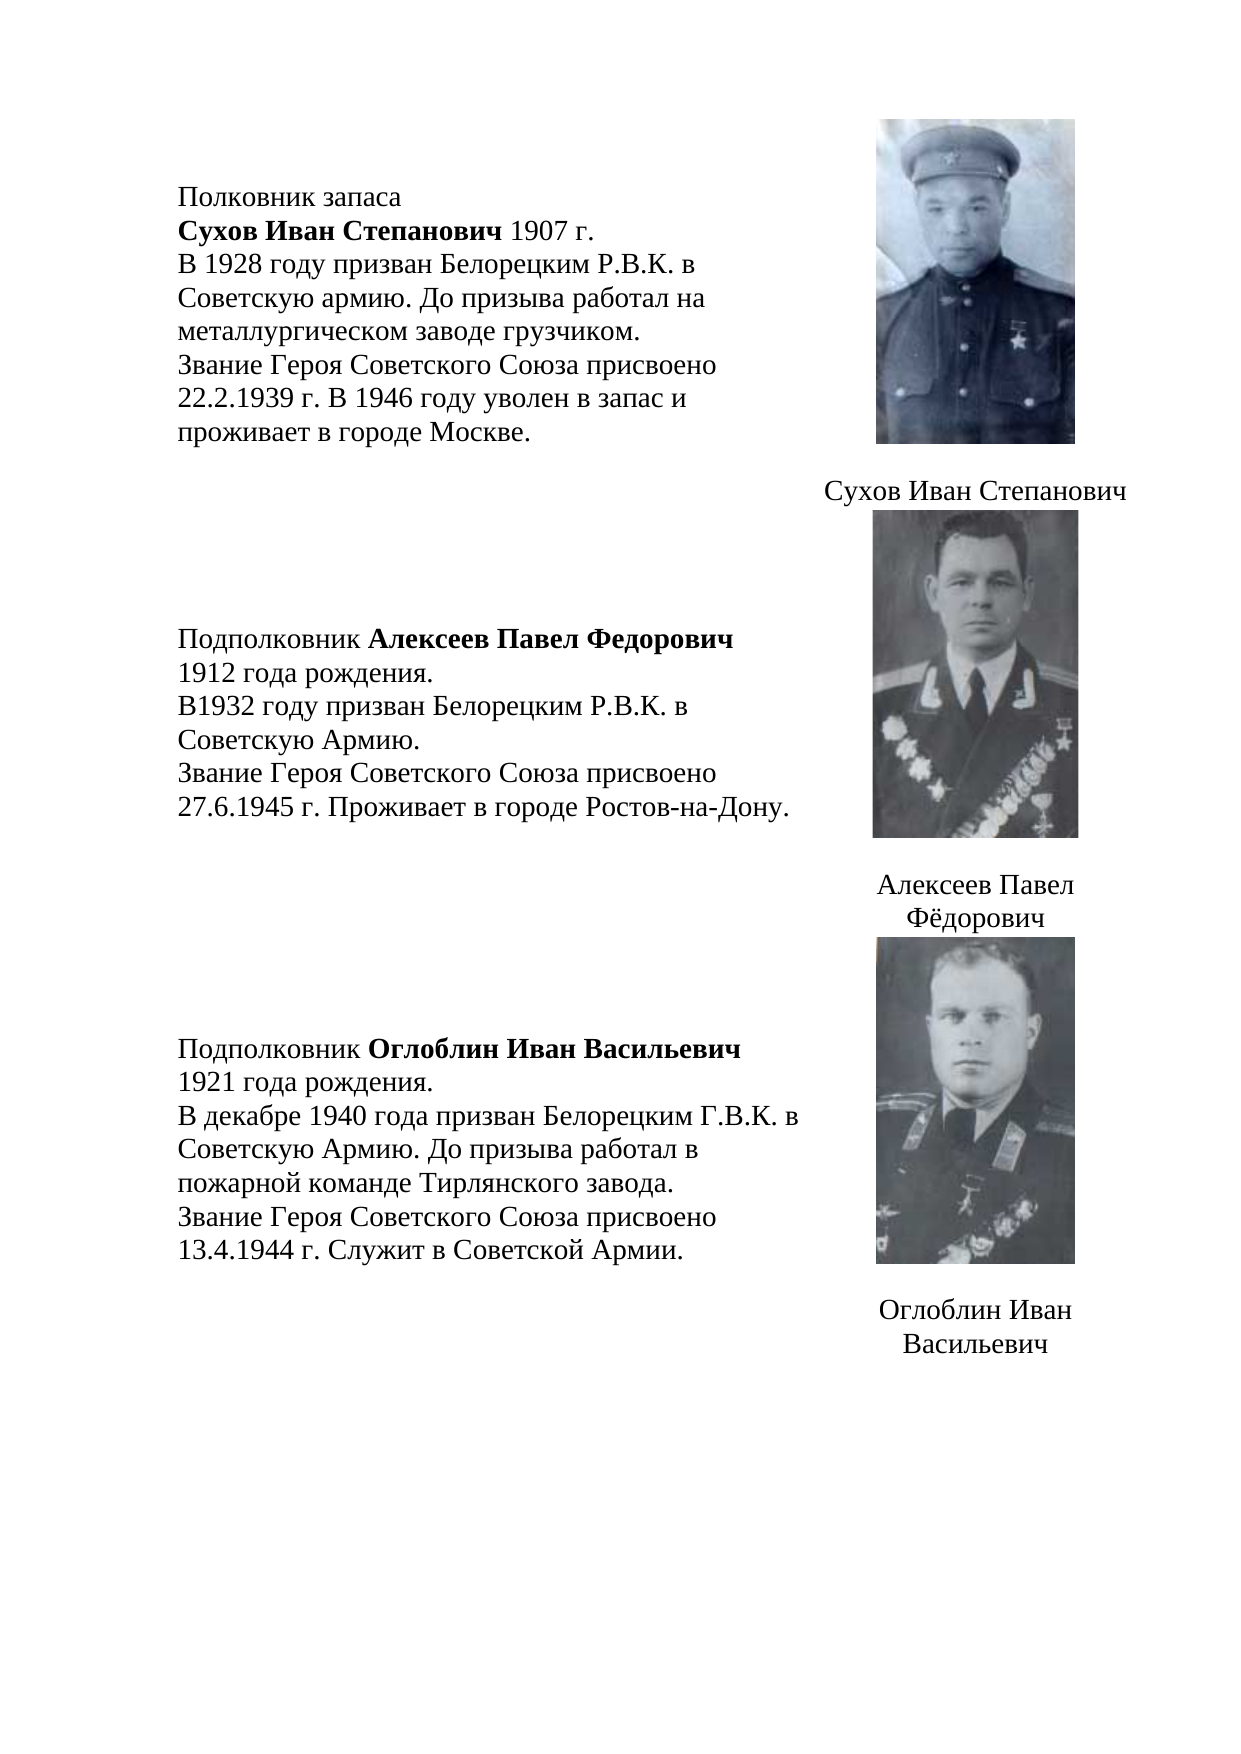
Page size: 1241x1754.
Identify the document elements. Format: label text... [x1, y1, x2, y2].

table_cell Подполковник Алексеев Павел Федорович 1912 года рождения. В1932 году призван Белорецким Р.В.К. в Советскую Армию. Звание Героя Советского Союза присвоено 27.6.1945 г. Проживает в городе Ростов-на-Дону. [176, 508, 822, 936]
table_cell Оглоблин Иван Васильевич [822, 936, 1129, 1361]
table_cell Подполковник Оглоблин Иван Васильевич 1921 года рождения. В декабре 1940 года призван Белорецким Г.В.К. в Советскую Армию. До призыва работал в пожарной команде Тирлянского завода. Звание Героя Советского Союза присвоено 13.4.1944 г. Служит в Советской Армии. [176, 936, 822, 1361]
table_cell Алексеев Павел Фёдорович [822, 508, 1129, 936]
table_cell Сухов Иван Степанович [822, 118, 1129, 508]
picture [876, 119, 1075, 444]
picture [876, 937, 1075, 1264]
picture [872, 510, 1079, 838]
table_cell Полковник запаса Сухов Иван Степанович 1907 г. В 1928 году призван Белорецким Р.В.К. в Советскую армию. До призыва работал на металлургическом заводе грузчиком. Звание Героя Советского Союза присвоено 22.2.1939 г. В 1946 году уволен в запас и проживает в городе Москве. [176, 118, 822, 508]
